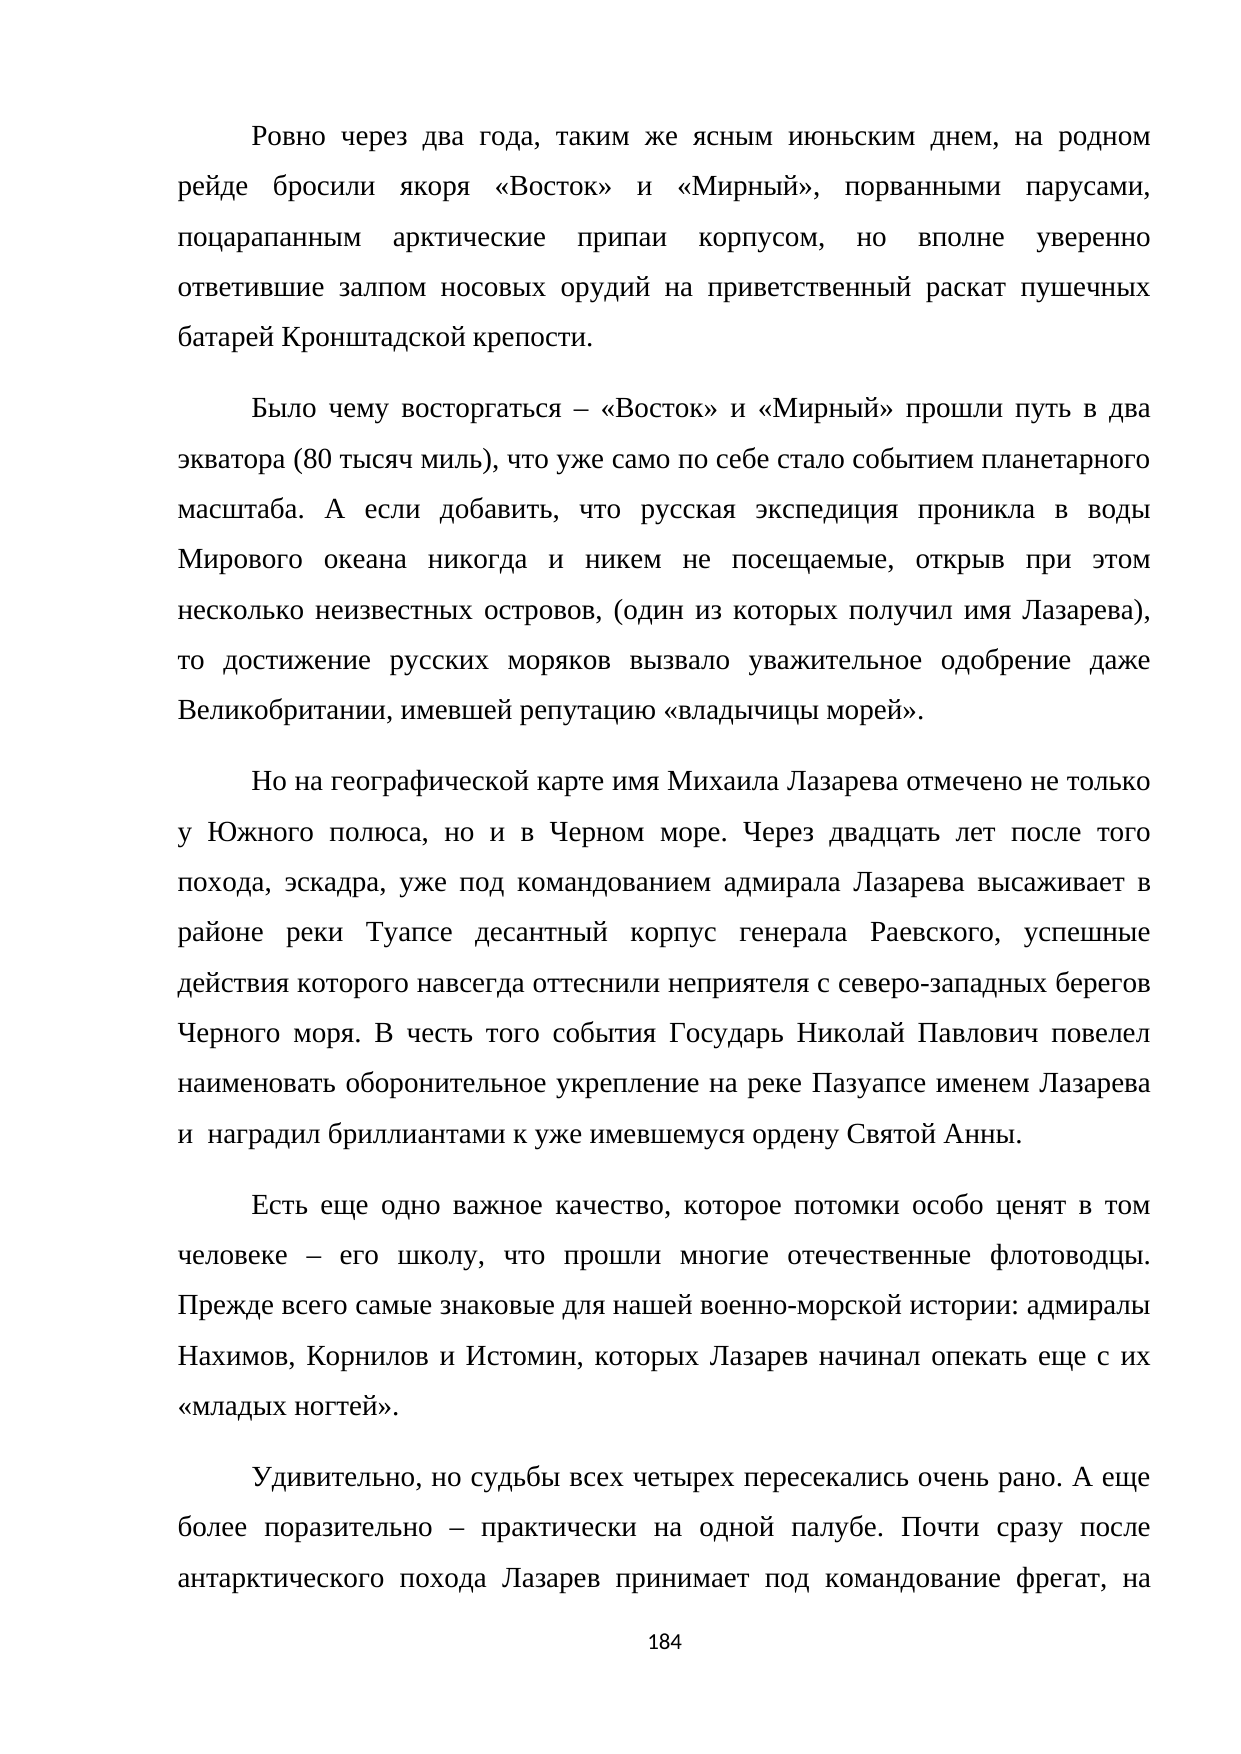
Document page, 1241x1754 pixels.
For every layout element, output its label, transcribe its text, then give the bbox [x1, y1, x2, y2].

text Было чему восторгаться – «Восток» и «Мирный» прошли путь в два экватора (80 тысяч миль), что уже само по себе стало событием планетарного масштаба. А если добавить, что русская экспедиция проникла в воды Мирового океана никогда и никем не посещаемые, открыв при этом несколько неизвестных островов, (один из которых получил имя Лазарева), то достижение русских моряков вызвало уважительное одобрение даже Великобритании, имевшей репутацию «владычицы морей». [177, 391, 1152, 726]
text Ровно через два года, таким же ясным июньским днем, на родном рейде бросили якоря «Восток» и «Мирный», порванными парусами, поцарапанным арктические припаи корпусом, но вполне уверенно ответившие залпом носовых орудий на приветственный раскат пушечных батарей Кронштадской крепости. [177, 118, 1152, 353]
text Но на географической карте имя Михаила Лазарева отмечено не только у Южного полюса, но и в Черном море. Через двадцать лет после того похода, эскадра, уже под командованием адмирала Лазарева высаживает в районе реки Туапсе десантный корпус генерала Раевского, успешные действия которого навсегда оттеснили неприятеля с северо-западных берегов Черного моря. В честь того события Государь Николай Павлович повелел наименовать оборонительное укрепление на реке Пазуапсе именем Лазарева и наградил бриллиантами к уже имевшемуся ордену Святой Анны. [177, 763, 1152, 1149]
text Есть еще одно важное качество, которое потомки особо ценят в том человеке – его школу, что прошли многие отечественные флотоводцы. Прежде всего самые знаковые для нашей военно-морской истории: адмиралы Нахимов, Корнилов и Истомин, которых Лазарев начинал опекать еще с их «младых ногтей». [177, 1187, 1152, 1422]
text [177, 1459, 1152, 1593]
